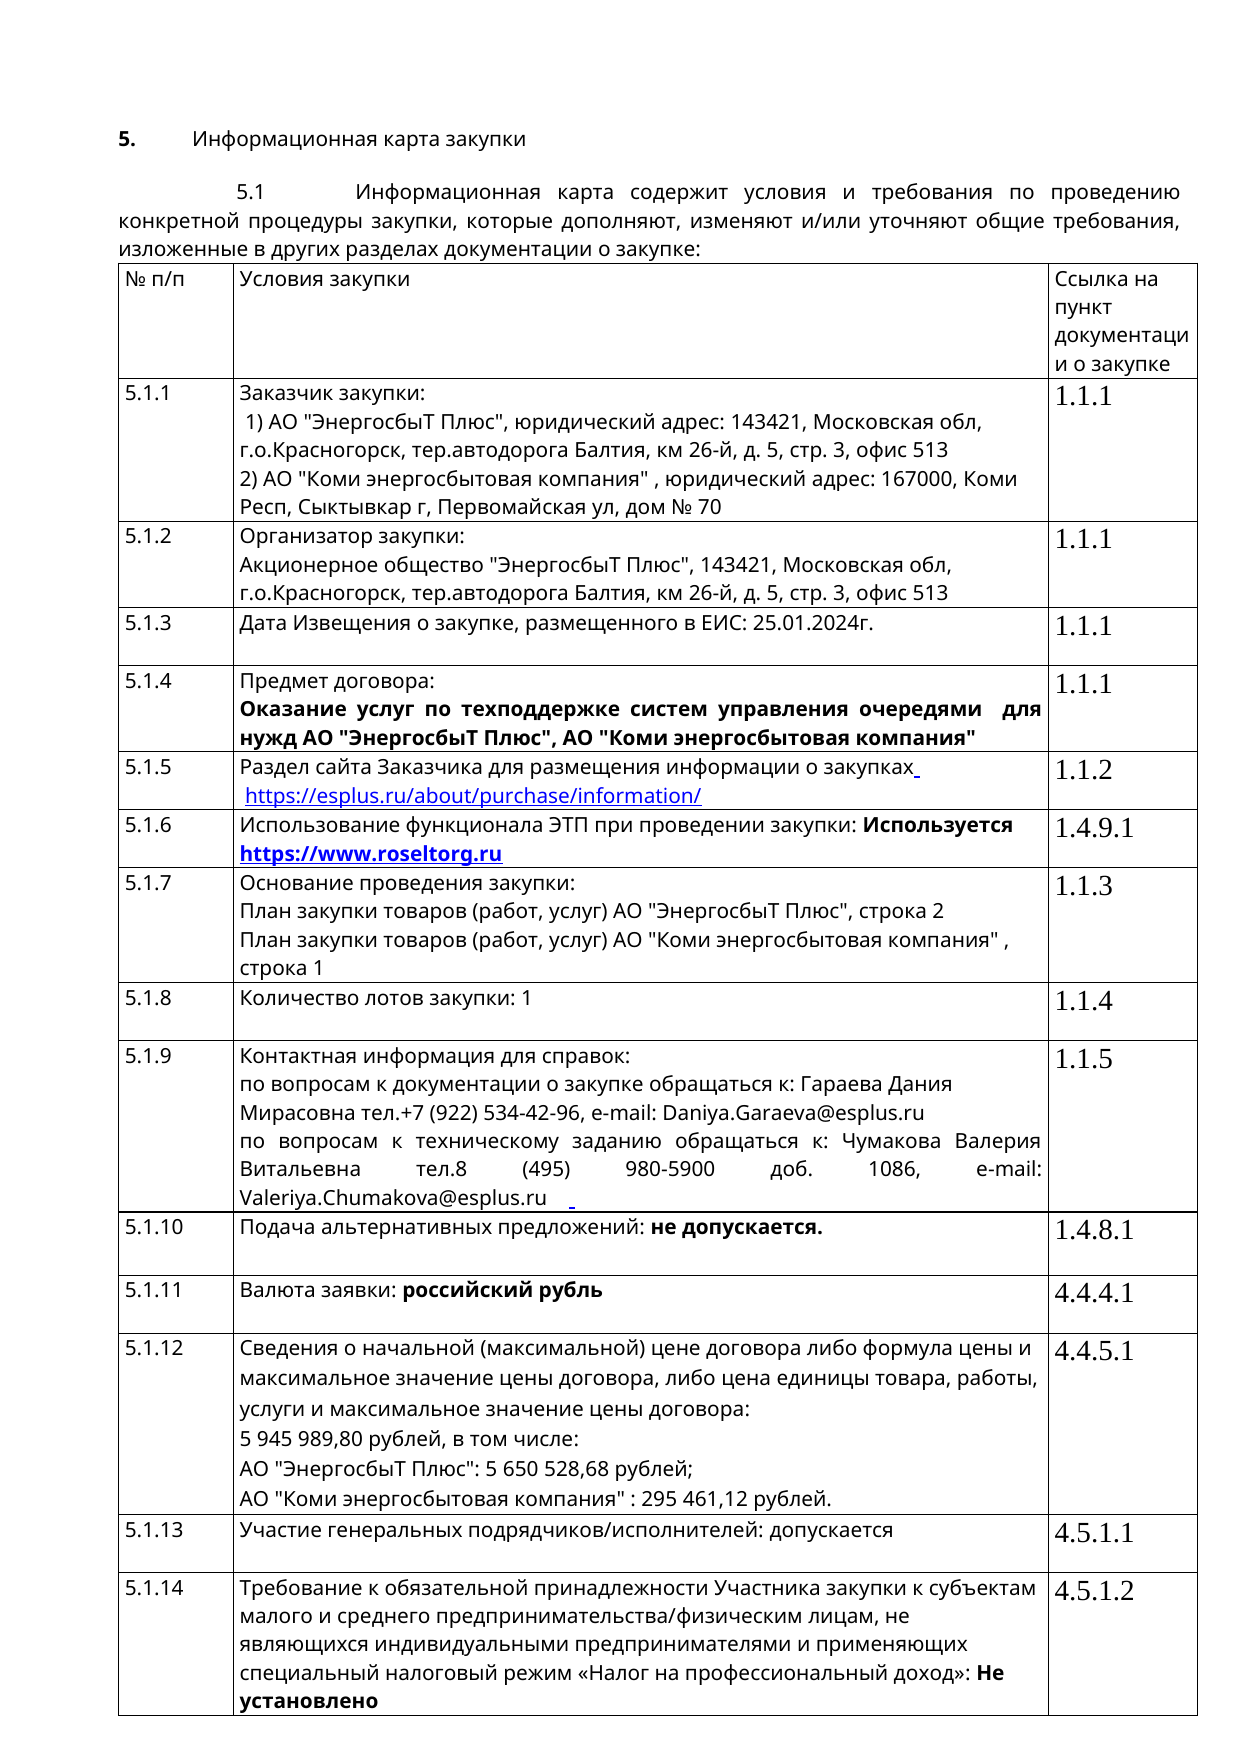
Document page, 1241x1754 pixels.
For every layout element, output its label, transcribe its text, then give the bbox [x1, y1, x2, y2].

table_cell [119, 752, 233, 809]
table_cell 1.1.4 [1049, 983, 1197, 1040]
table_cell 1.1.2 [1049, 752, 1197, 809]
table_cell 4.4.4.1 [1049, 1276, 1197, 1332]
table_cell 4.5.1.1 [1049, 1515, 1197, 1572]
table_cell 4.5.1.2 [1049, 1573, 1197, 1715]
table_cell [119, 666, 233, 751]
table_cell Основание проведения закупки: План закупки товаров (работ, услуг) АО "ЭнергосбыТ Плюс", строка 2 План закупки товаров (работ, услуг) АО "Коми энергосбытовая компания" , строка 1 [234, 868, 1048, 982]
table_cell 4.4.5.1 [1049, 1334, 1197, 1514]
table_cell 1.1.1 [1049, 666, 1197, 751]
table_cell [119, 810, 233, 867]
table_cell [119, 1213, 233, 1274]
table_cell [119, 868, 233, 982]
table_cell 1.1.1 [1049, 608, 1197, 665]
table_cell [119, 1515, 233, 1572]
table_cell 1.4.8.1 [1049, 1213, 1197, 1274]
table_cell Сведения о начальной (максимальной) цене договора либо формула цены и максимальное значение цены договора, либо цена единицы товара, работы, услуги и максимальное значение цены договора: 5 945 989,80 рублей, в том числе: АО "ЭнергосбыТ Плюс": 5 650 528,68 рублей; АО "Коми энергосбытовая компания" : 295 461,12 рублей. [234, 1334, 1048, 1514]
table_cell 1.4.9.1 [1049, 810, 1197, 867]
table_header Ссылка на пункт документации о закупке [1049, 264, 1197, 377]
table_cell Заказчик закупки: 1) АО "ЭнергосбыТ Плюс", юридический адрес: 143421, Московская обл, г.о.Красногорск, тер.автодорога Балтия, км 26-й, д. 5, стр. 3, офис 513 2) АО "Коми энергосбытовая компания" , юридический адрес: 167000, Коми Респ, Сыктывкар г, Первомайская ул, дом № 70 [234, 379, 1048, 521]
table_cell [119, 1276, 233, 1332]
table_cell Дата Извещения о закупке, размещенного в ЕИС: 25.01.2024г. [234, 608, 1048, 665]
table_cell Раздел сайта Заказчика для размещения информации о закупках https://esplus.ru/about/purchase/information/ [234, 752, 1048, 809]
table_cell [119, 608, 233, 665]
text 5.1 Информационная карта содержит условия и требования по проведению конкретной процедуры закупки, которые дополняют, изменяют и/или уточняют общие требования, изложенные в других разделах документации о закупке: [118, 177, 1181, 263]
table_cell Предмет договора: Оказание услуг по техподдержке систем управления очередями для нужд АО "ЭнергосбыТ Плюс", АО "Коми энергосбытовая компания" [234, 666, 1048, 751]
table_cell Использование функционала ЭТП при проведении закупки: Используется https://www.roseltorg.ru [234, 810, 1048, 867]
table_cell 1.1.3 [1049, 868, 1197, 982]
table_cell Количество лотов закупки: 1 [234, 983, 1048, 1040]
subtitle Информационная карта закупки [118, 124, 1181, 152]
table_cell Организатор закупки: Акционерное общество "ЭнергосбыТ Плюс", 143421, Московская обл, г.о.Красногорск, тер.автодорога Балтия, км 26-й, д. 5, стр. 3, офис 513 [234, 522, 1048, 607]
table_cell [119, 1573, 233, 1715]
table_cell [234, 1573, 1048, 1715]
table_cell Валюта заявки: российский рубль [234, 1276, 1048, 1332]
table_cell [119, 379, 233, 521]
table_cell 1.1.1 [1049, 379, 1197, 521]
table_cell 1.1.1 [1049, 522, 1197, 607]
table_header № п/п [119, 264, 233, 377]
table_cell [119, 1041, 233, 1211]
table_cell [119, 983, 233, 1040]
table_cell Участие генеральных подрядчиков/исполнителей: допускается [234, 1515, 1048, 1572]
table_header Условия закупки [234, 264, 1048, 377]
table_cell [119, 522, 233, 607]
table_cell 1.1.5 [1049, 1041, 1197, 1211]
table_cell Контактная информация для справок: по вопросам к документации о закупке обращаться к: Гараева Дания Мирасовна тел.+7 (922) 534-42-96, e-mail: Daniya.Garaeva@esplus.ru по вопросам к техническому заданию обращаться к: Чумакова Валерия Витальевна тел.8 (495) 980-5900 доб. 1086, e-mail: Valeriya.Chumakova@esplus.ru [234, 1041, 1048, 1211]
table_cell Подача альтернативных предложений: не допускается. [234, 1213, 1048, 1274]
table_cell [119, 1334, 233, 1514]
